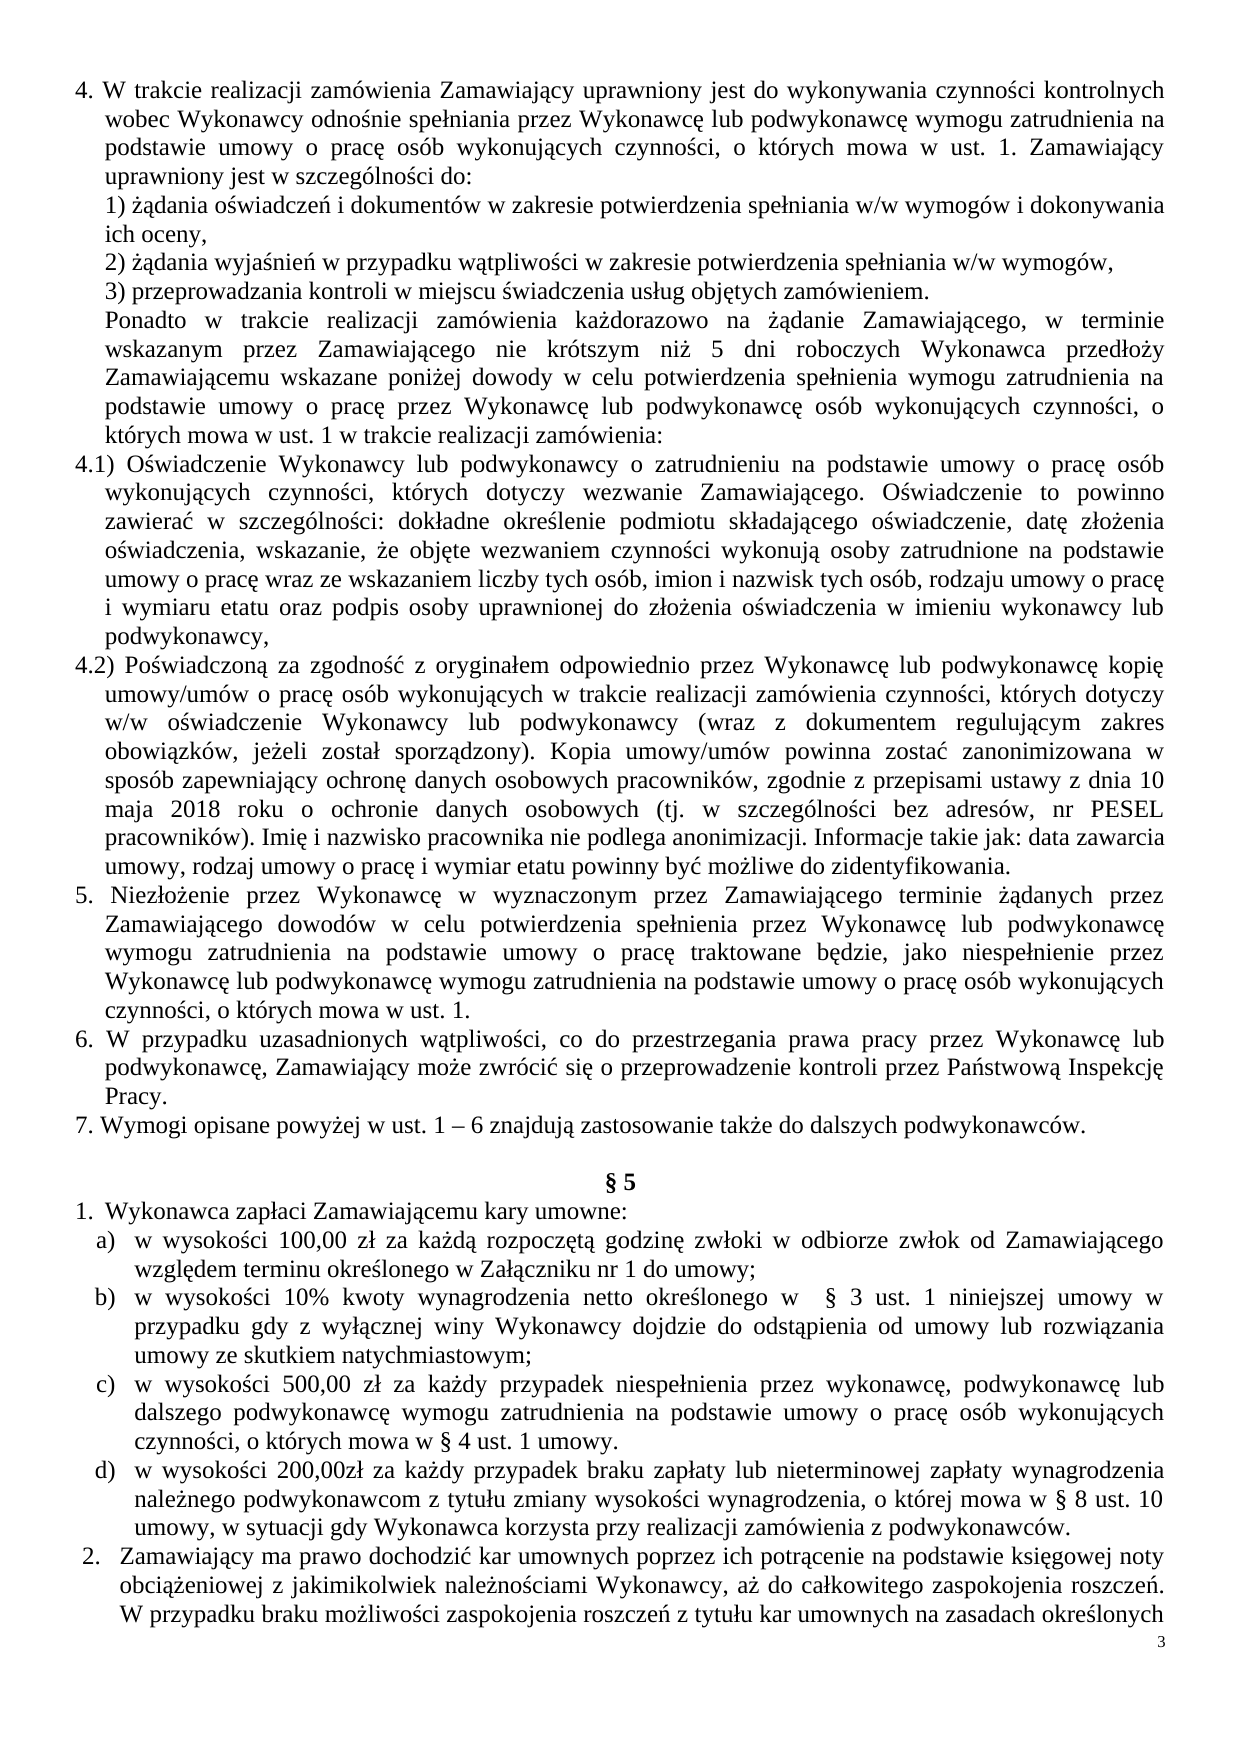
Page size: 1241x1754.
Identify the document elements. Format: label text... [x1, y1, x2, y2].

list w wysokości 500,00 zł za każdy przypadek niespełnienia przez wykonawcę, podwykonawcę lub dalszego podwykonawcę wymogu zatrudnienia na podstawie umowy o pracę osób wykonujących czynności, o których mowa w § 4 ust. 1 umowy. [115, 1369, 1165, 1455]
list w wysokości 10% kwoty wynagrodzenia netto określonego w § 3 ust. 1 niniejszej umowy w przypadku gdy z wyłącznej winy Wykonawcy dojdzie do odstąpienia od umowy lub rozwiązania umowy ze skutkiem natychmiastowym; [115, 1282, 1165, 1369]
list w wysokości 200,00zł za każdy przypadek braku zapłaty lub nieterminowej zapłaty wynagrodzenia należnego podwykonawcom z tytułu zmiany wysokości wynagrodzenia, o której mowa w § 8 ust. 10 umowy, w sytuacji gdy Wykonawca korzysta przy realizacji zamówienia z podwykonawców. [115, 1455, 1165, 1541]
text 4.1) Oświadczenie Wykonawcy lub podwykonawcy o zatrudnieniu na podstawie umowy o pracę osób wykonujących czynności, których dotyczy wezwanie Zamawiającego. Oświadczenie to powinno zawierać w szczególności: dokładne określenie podmiotu składającego oświadczenie, datę złożenia oświadczenia, wskazanie, że objęte wezwaniem czynności wykonują osoby zatrudnione na podstawie umowy o pracę wraz ze wskazaniem liczby tych osób, imion i nazwisk tych osób, rodzaju umowy o pracę i wymiaru etatu oraz podpis osoby uprawnionej do złożenia oświadczenia w imieniu wykonawcy lub podwykonawcy, [75, 449, 1165, 650]
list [82, 1541, 1165, 1627]
text 6. W przypadku uzasadnionych wątpliwości, co do przestrzegania prawa pracy przez Wykonawcę lub podwykonawcę, Zamawiający może zwrócić się o przeprowadzenie kontroli przez Państwową Inspekcję Pracy. [75, 1024, 1165, 1110]
text 5. Niezłożenie przez Wykonawcę w wyznaczonym przez Zamawiającego terminie żądanych przez Zamawiającego dowodów w celu potwierdzenia spełnienia przez Wykonawcę lub podwykonawcę wymogu zatrudnienia na podstawie umowy o pracę traktowane będzie, jako niespełnienie przez Wykonawcę lub podwykonawcę wymogu zatrudnienia na podstawie umowy o pracę osób wykonujących czynności, o których mowa w ust. 1. [75, 880, 1165, 1024]
text 2) żądania wyjaśnień w przypadku wątpliwości w zakresie potwierdzenia spełniania w/w wymogów, [104, 247, 1165, 276]
text Ponadto w trakcie realizacji zamówienia każdorazowo na żądanie Zamawiającego, w terminie wskazanym przez Zamawiającego nie krótszym niż 5 dni roboczych Wykonawca przedłoży Zamawiającemu wskazane poniżej dowody w celu potwierdzenia spełnienia wymogu zatrudnienia na podstawie umowy o pracę przez Wykonawcę lub podwykonawcę osób wykonujących czynności, o których mowa w ust. 1 w trakcie realizacji zamówienia: [104, 305, 1165, 449]
list w wysokości 100,00 zł za każdą rozpoczętą godzinę zwłoki w odbiorze zwłok od Zamawiającego względem terminu określonego w Załączniku nr 1 do umowy; [115, 1225, 1165, 1282]
text 3) przeprowadzania kontroli w miejscu świadczenia usług objętych zamówieniem. [75, 276, 1165, 305]
text 1) żądania oświadczeń i dokumentów w zakresie potwierdzenia spełniania w/w wymogów i dokonywania ich oceny, [104, 190, 1165, 247]
text 4.2) Poświadczoną za zgodność z oryginałem odpowiednio przez Wykonawcę lub podwykonawcę kopię umowy/umów o pracę osób wykonujących w trakcie realizacji zamówienia czynności, których dotyczy w/w oświadczenie Wykonawcy lub podwykonawcy (wraz z dokumentem regulującym zakres obowiązków, jeżeli został sporządzony). Kopia umowy/umów powinna zostać zanonimizowana w sposób zapewniający ochronę danych osobowych pracowników, zgodnie z przepisami ustawy z dnia 10 maja 2018 roku o ochronie danych osobowych (tj. w szczególności bez adresów, nr PESEL pracowników). Imię i nazwisko pracownika nie podlega anonimizacji. Informacje takie jak: data zawarcia umowy, rodzaj umowy o pracę i wymiar etatu powinny być możliwe do zidentyfikowania. [75, 650, 1165, 880]
text 4. W trakcie realizacji zamówienia Zamawiający uprawniony jest do wykonywania czynności kontrolnych wobec Wykonawcy odnośnie spełniania przez Wykonawcę lub podwykonawcę wymogu zatrudnienia na podstawie umowy o pracę osób wykonujących czynności, o których mowa w ust. 1. Zamawiający uprawniony jest w szczególności do: [75, 75, 1165, 190]
text § 5 [75, 1167, 1165, 1196]
text 1. Wykonawca zapłaci Zamawiającemu kary umowne: [75, 1196, 1165, 1225]
text 7. Wymogi opisane powyżej w ust. 1 – 6 znajdują zastosowanie także do dalszych podwykonawców. [75, 1110, 1165, 1139]
